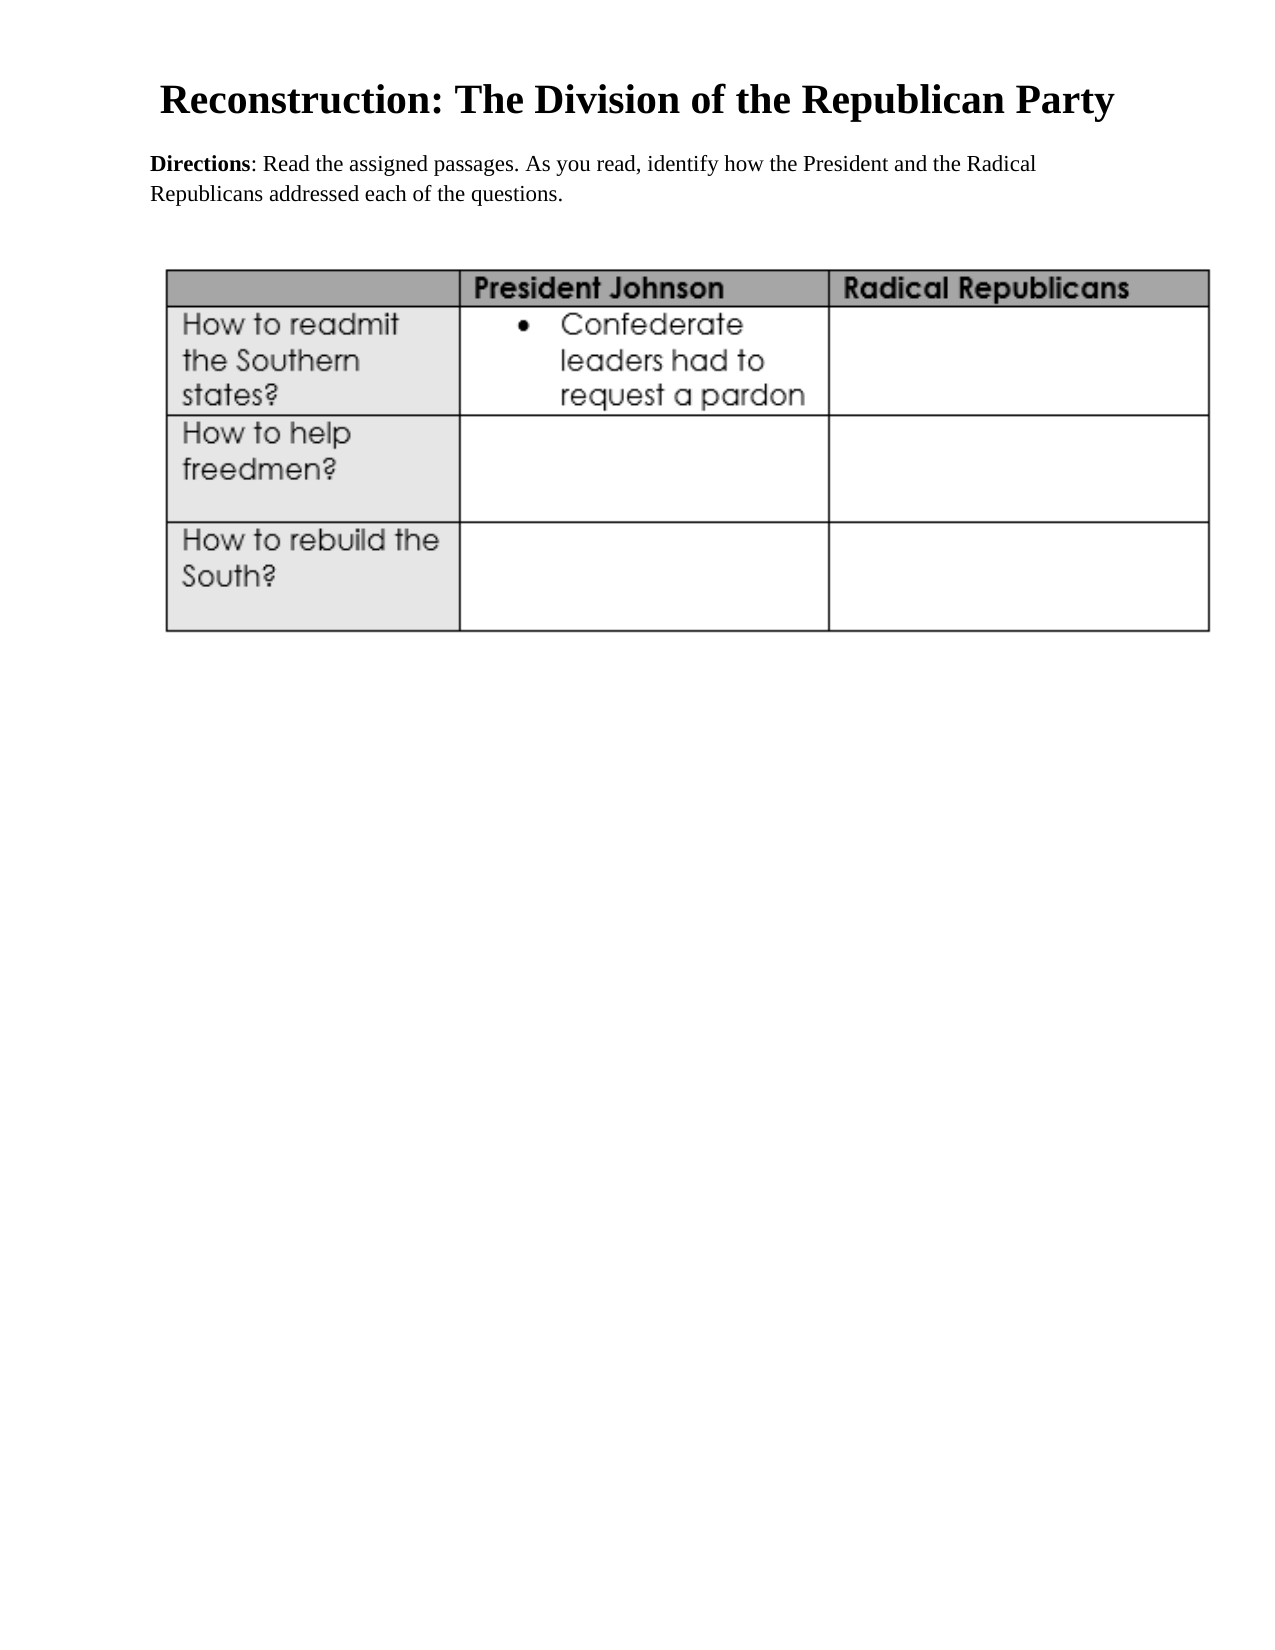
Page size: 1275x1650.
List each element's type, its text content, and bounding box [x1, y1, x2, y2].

text Directions: Read the assigned passages. As you read, identify how the President and the Radical Republicans addressed each of the questions. [150, 150, 1125, 210]
picture [150, 210, 1232, 683]
